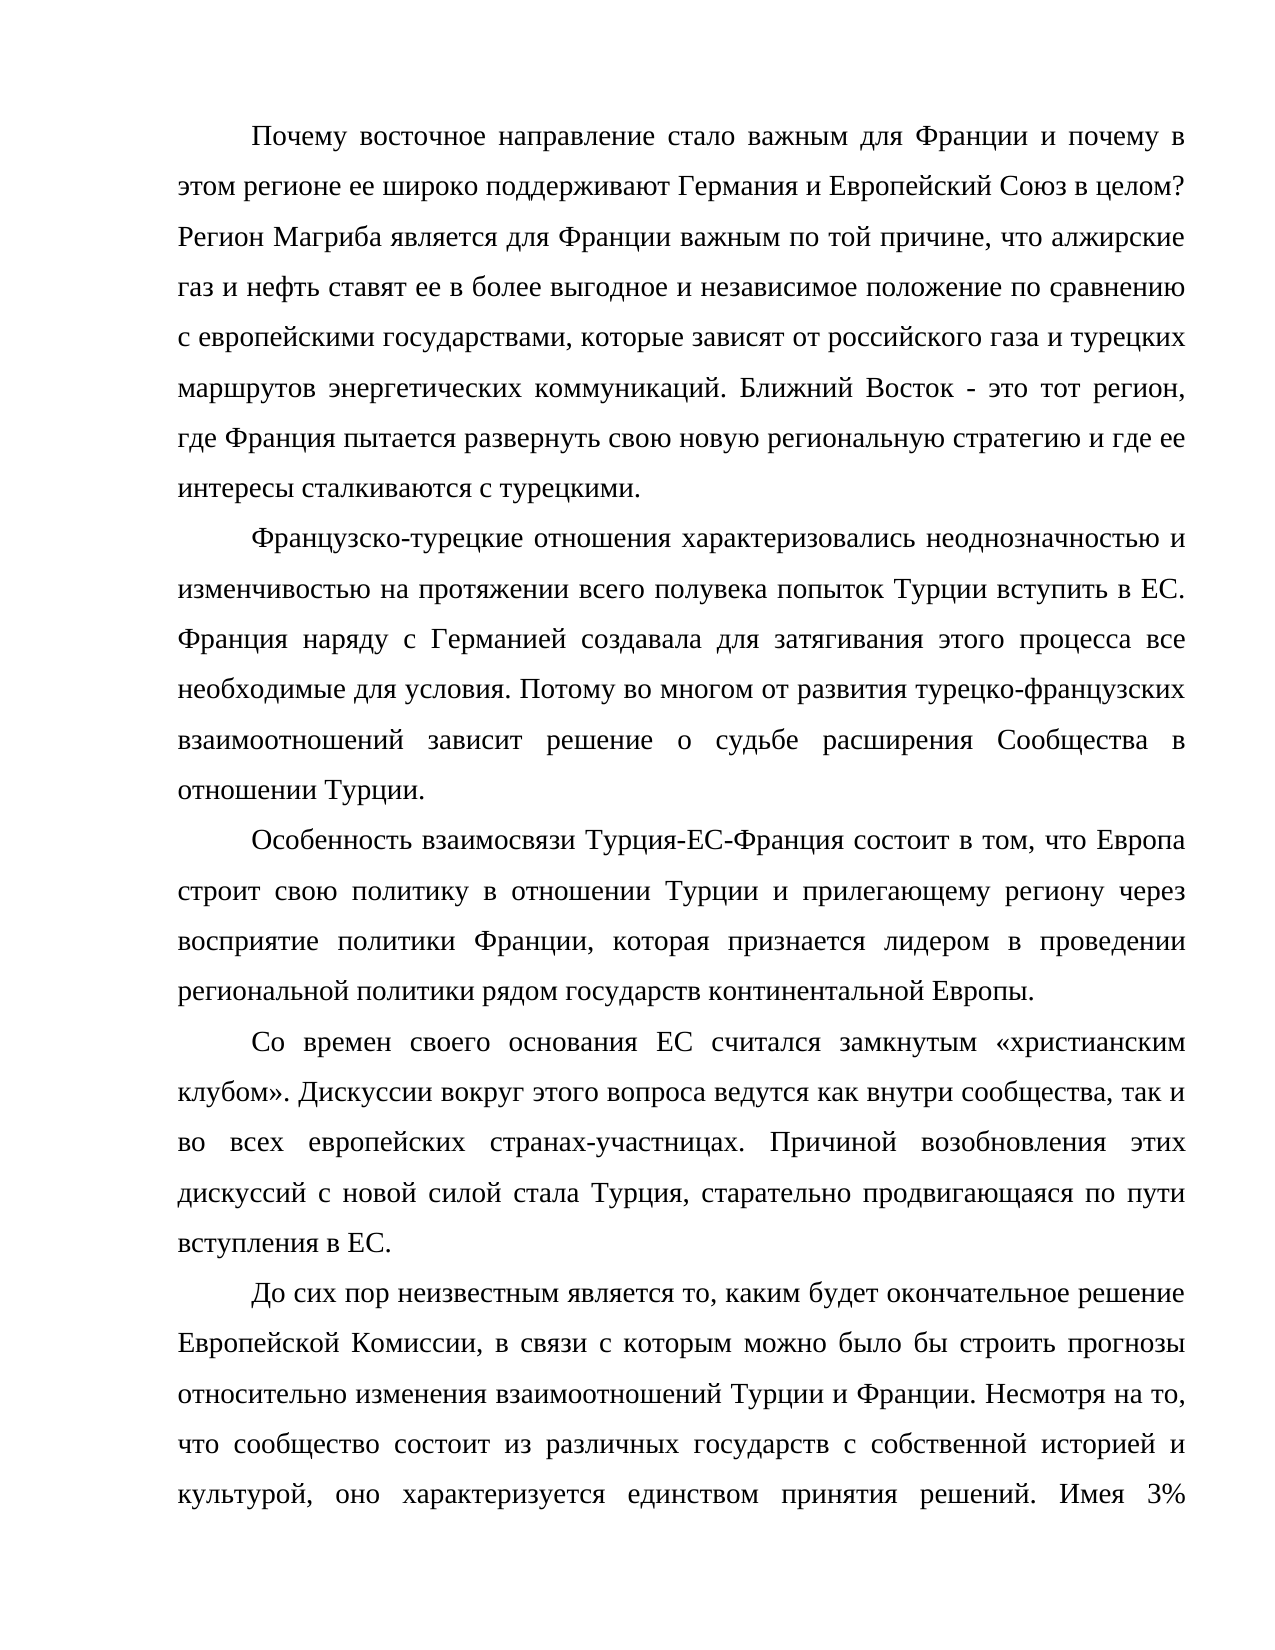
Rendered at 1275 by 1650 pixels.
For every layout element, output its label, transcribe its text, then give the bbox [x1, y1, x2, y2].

text Почему восточное направление стало важным для Франции и почему в этом регионе ее широко поддерживают Германия и Европейский Союз в целом? Регион Магриба является для Франции важным по той причине, что алжирские газ и нефть ставят ее в более выгодное и независимое положение по сравнению с европейскими государствами, которые зависят от российского газа и турецких маршрутов энергетических коммуникаций. Ближний Восток - это тот регион, где Франция пытается развернуть свою новую региональную стратегию и где ее интересы сталкиваются с турецкими. [177, 118, 1186, 504]
text Со времен своего основания ЕС считался замкнутым «христианским клубом». Дискуссии вокруг этого вопроса ведутся как внутри сообщества, так и во всех европейских странах-участницах. Причиной возобновления этих дискуссий с новой силой стала Турция, старательно продвигающаяся по пути вступления в ЕС. [177, 1024, 1186, 1258]
text Французско-турецкие отношения характеризовались неоднозначностью и изменчивостью на протяжении всего полувека попыток Турции вступить в ЕС. Франция наряду с Германией создавала для затягивания этого процесса все необходимые для условия. Потому во многом от развития турецко-французских взаимоотношений зависит решение о судьбе расширения Сообщества в отношении Турции. [177, 521, 1186, 806]
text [177, 1275, 1186, 1510]
text Особенность взаимосвязи Турция-ЕС-Франция состоит в том, что Европа строит свою политику в отношении Турции и прилегающему региону через восприятие политики Франции, которая признается лидером в проведении региональной политики рядом государств континентальной Европы. [177, 822, 1186, 1007]
